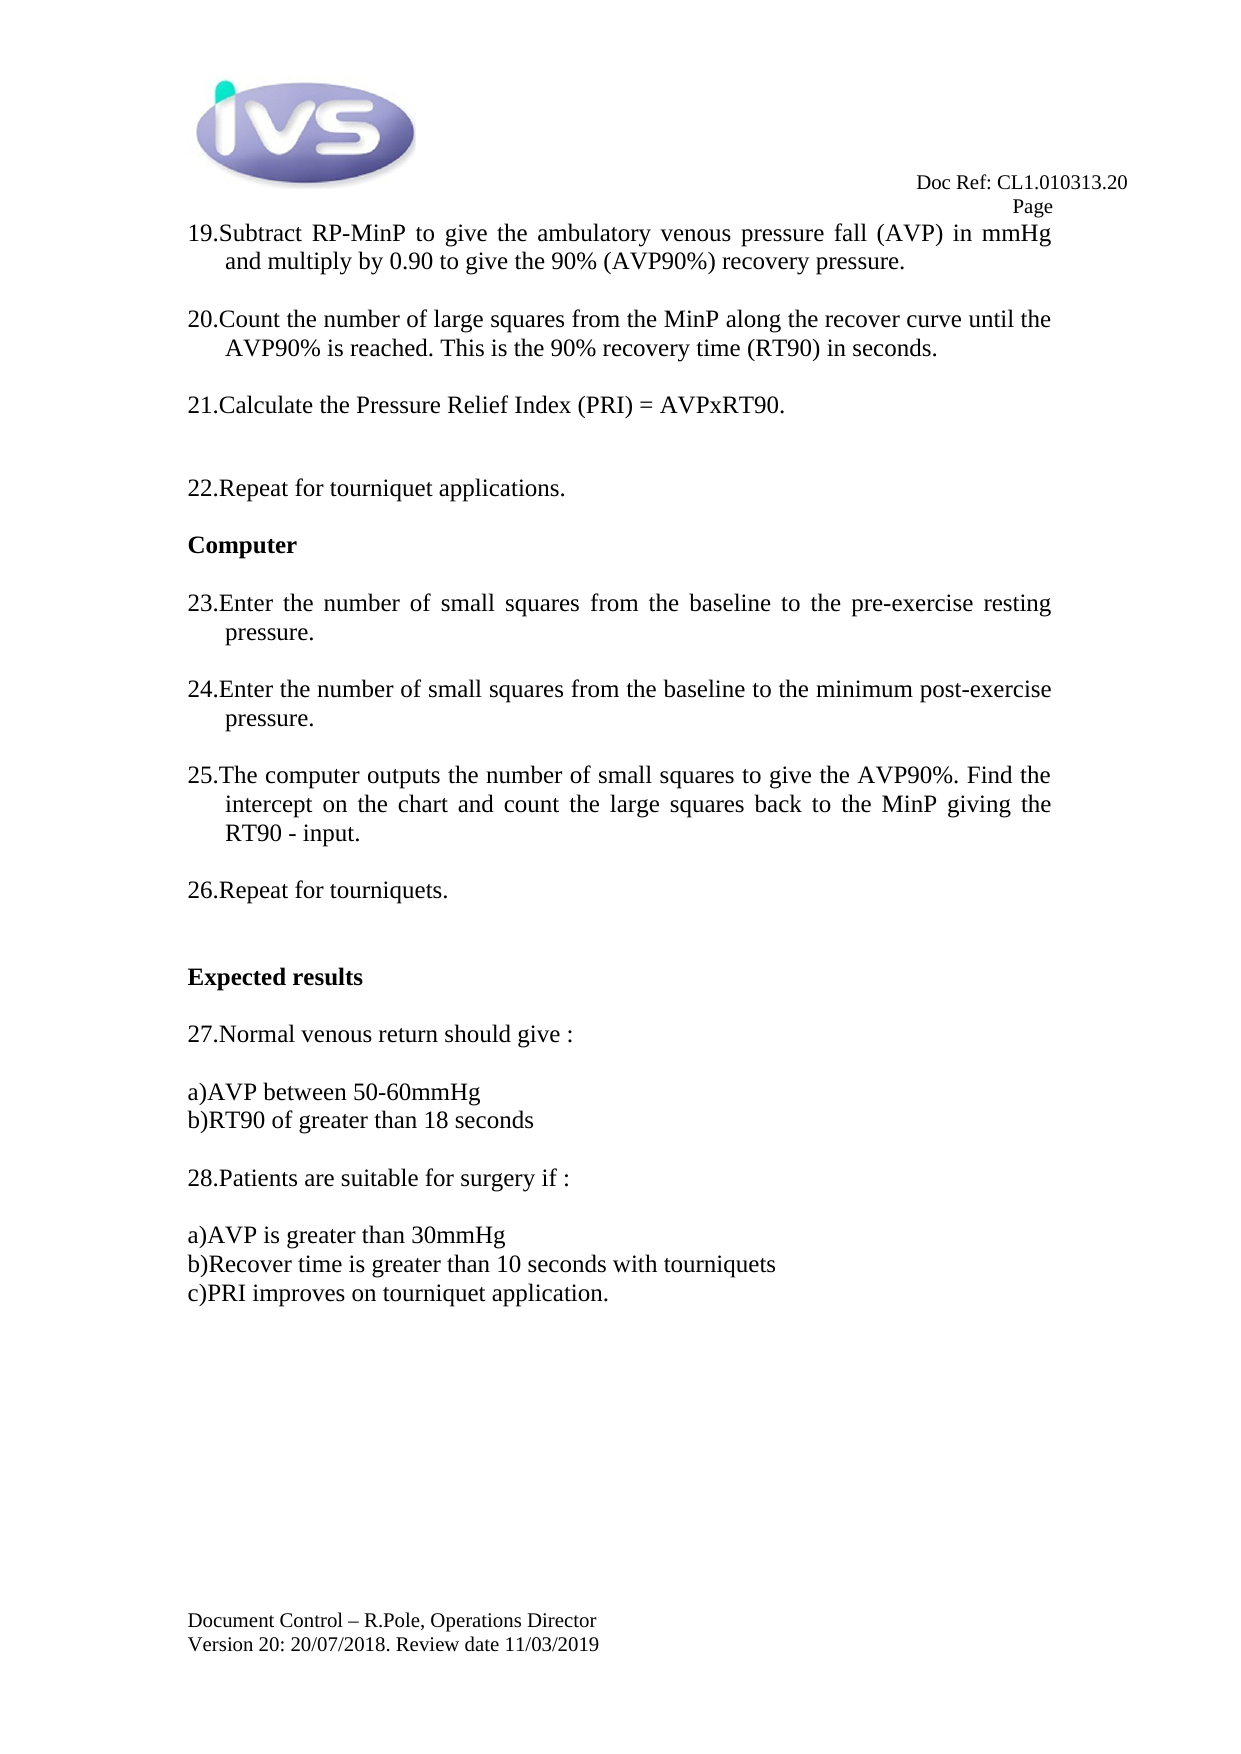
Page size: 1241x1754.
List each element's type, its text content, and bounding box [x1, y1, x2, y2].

list Recover time is greater than 10 seconds with tourniquets [187, 1249, 1053, 1278]
subtitle Computer [187, 530, 1053, 559]
list RT90 of greater than 18 seconds [187, 1105, 1053, 1134]
list Count the number of large squares from the MinP along the recover curve until the AVP90% is reached. This is the 90% recovery time (RT90) in seconds. [187, 304, 1053, 361]
list Subtract RP-MinP to give the ambulatory venous pressure fall (AVP) in mmHg and multiply by 0.90 to give the 90% (AVP90%) recovery pressure. [187, 218, 1053, 275]
list Repeat for tourniquet applications. [187, 473, 1053, 502]
list The computer outputs the number of small squares to give the AVP90%. Find the intercept on the chart and count the large squares back to the MinP giving the RT90 - input. [187, 760, 1053, 847]
subtitle Expected results [187, 962, 1053, 990]
list Enter the number of small squares from the baseline to the pre-exercise resting pressure. [187, 588, 1053, 645]
list Calculate the Pressure Relief Index (PRI) = AVPxRT90. [187, 390, 1053, 419]
list Repeat for tourniquets. [187, 875, 1053, 904]
list Enter the number of small squares from the baseline to the minimum post-exercise pressure. [187, 674, 1053, 732]
list AVP between 50-60mmHg [187, 1077, 1053, 1105]
list PRI improves on tourniquet application. [187, 1278, 1053, 1307]
picture [187, 75, 416, 189]
list AVP is greater than 30mmHg [187, 1220, 1053, 1249]
list Patients are suitable for surgery if : [187, 1163, 1053, 1192]
list Normal venous return should give : [187, 1019, 1053, 1048]
